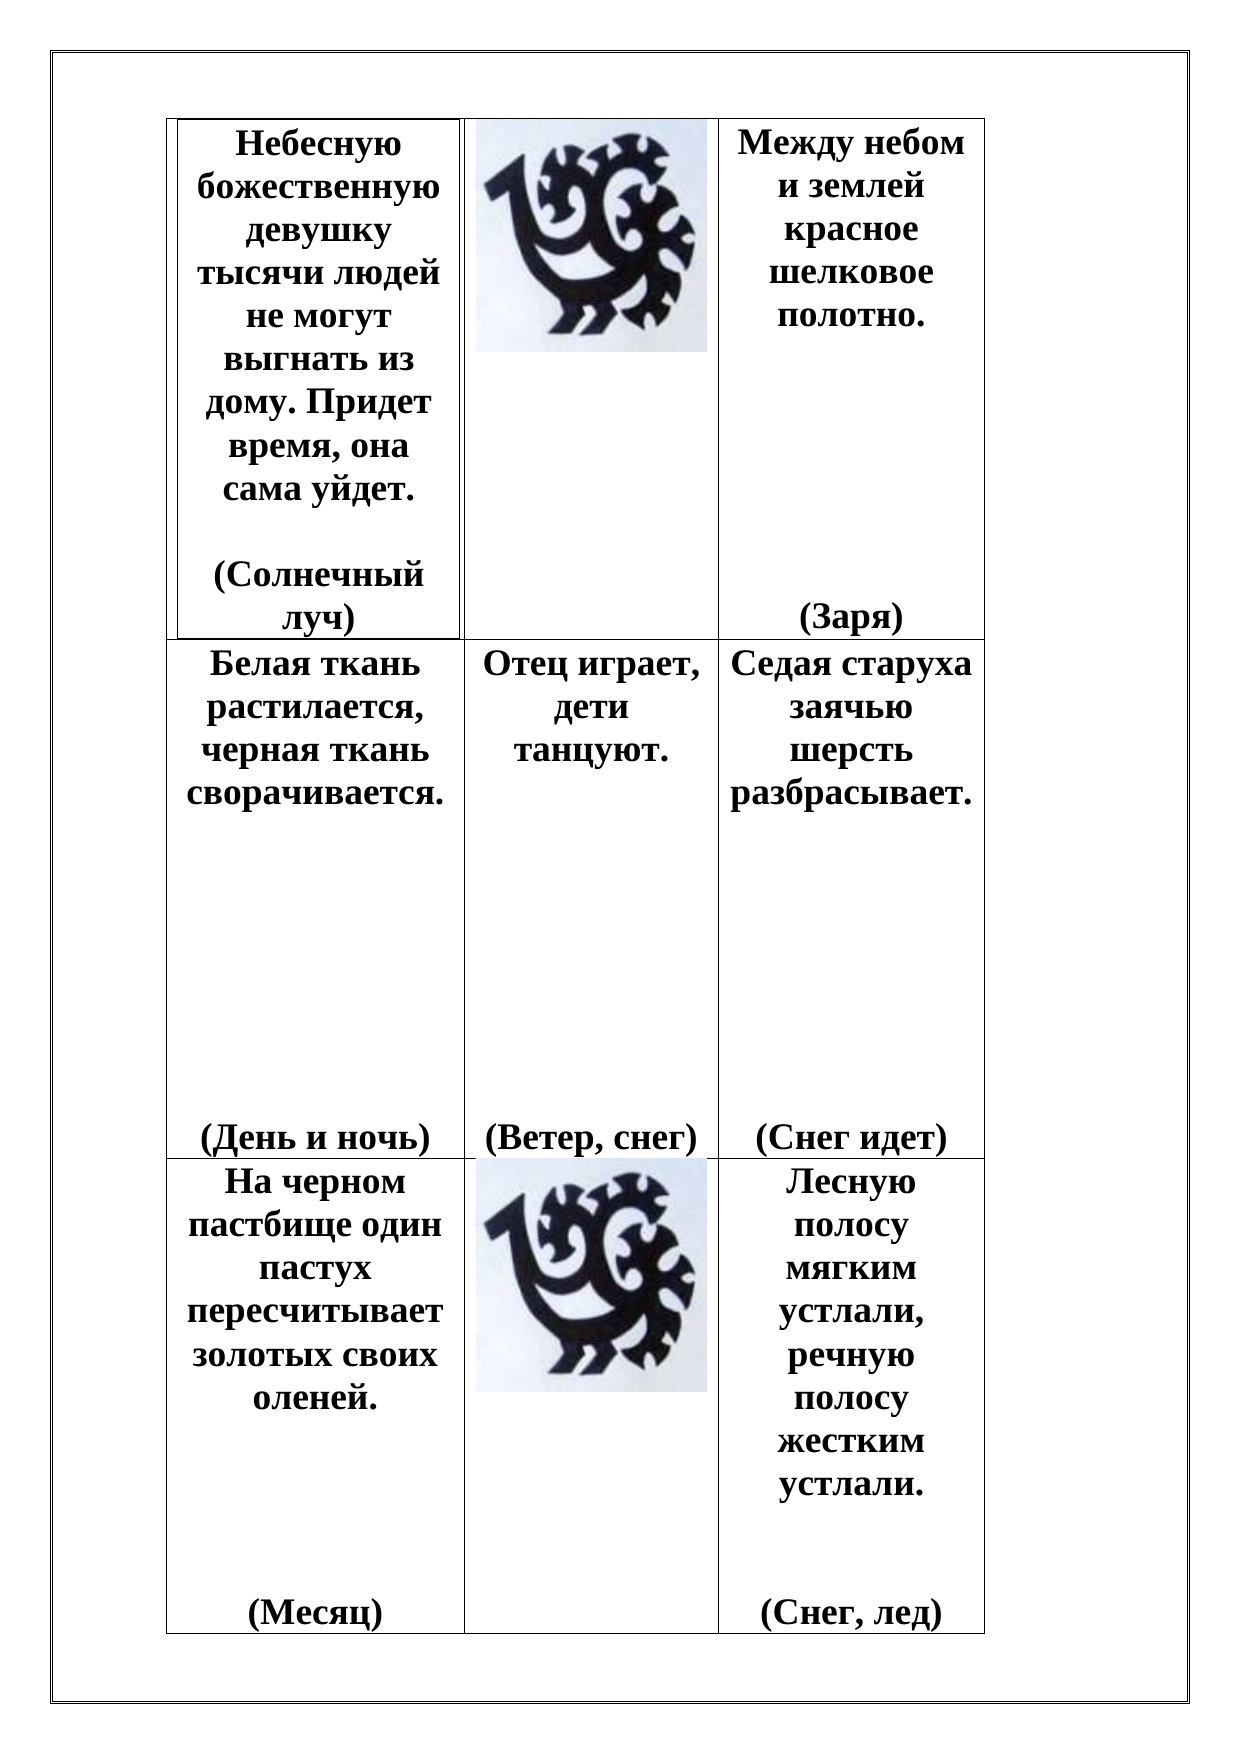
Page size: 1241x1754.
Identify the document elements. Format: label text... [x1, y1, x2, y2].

picture [475, 119, 707, 352]
table_header [167, 119, 177, 639]
picture [475, 1158, 707, 1392]
table_cell Отец играет, дети танцуют. (Ветер, снег) [465, 640, 718, 1157]
table_header [465, 119, 718, 639]
table_cell Белая ткань растилается, черная ткань сворачивается. (День и ночь) [167, 640, 464, 1157]
table_header [178, 120, 459, 638]
table_cell Седая старуха заячью шерсть разбрасывает. (Снег идет) [719, 640, 984, 1157]
table_header Между небом и землей красное шелковое полотно. (Заря) [719, 119, 984, 639]
table_cell Лесную полосу мягким устлали, речную полосу жестким устлали. (Снег, лед) [719, 1159, 984, 1633]
table_cell [465, 1159, 718, 1633]
table_cell На черном пастбище один пастух пересчитывает золотых своих оленей. (Месяц) [167, 1159, 464, 1633]
table_header [460, 119, 464, 639]
